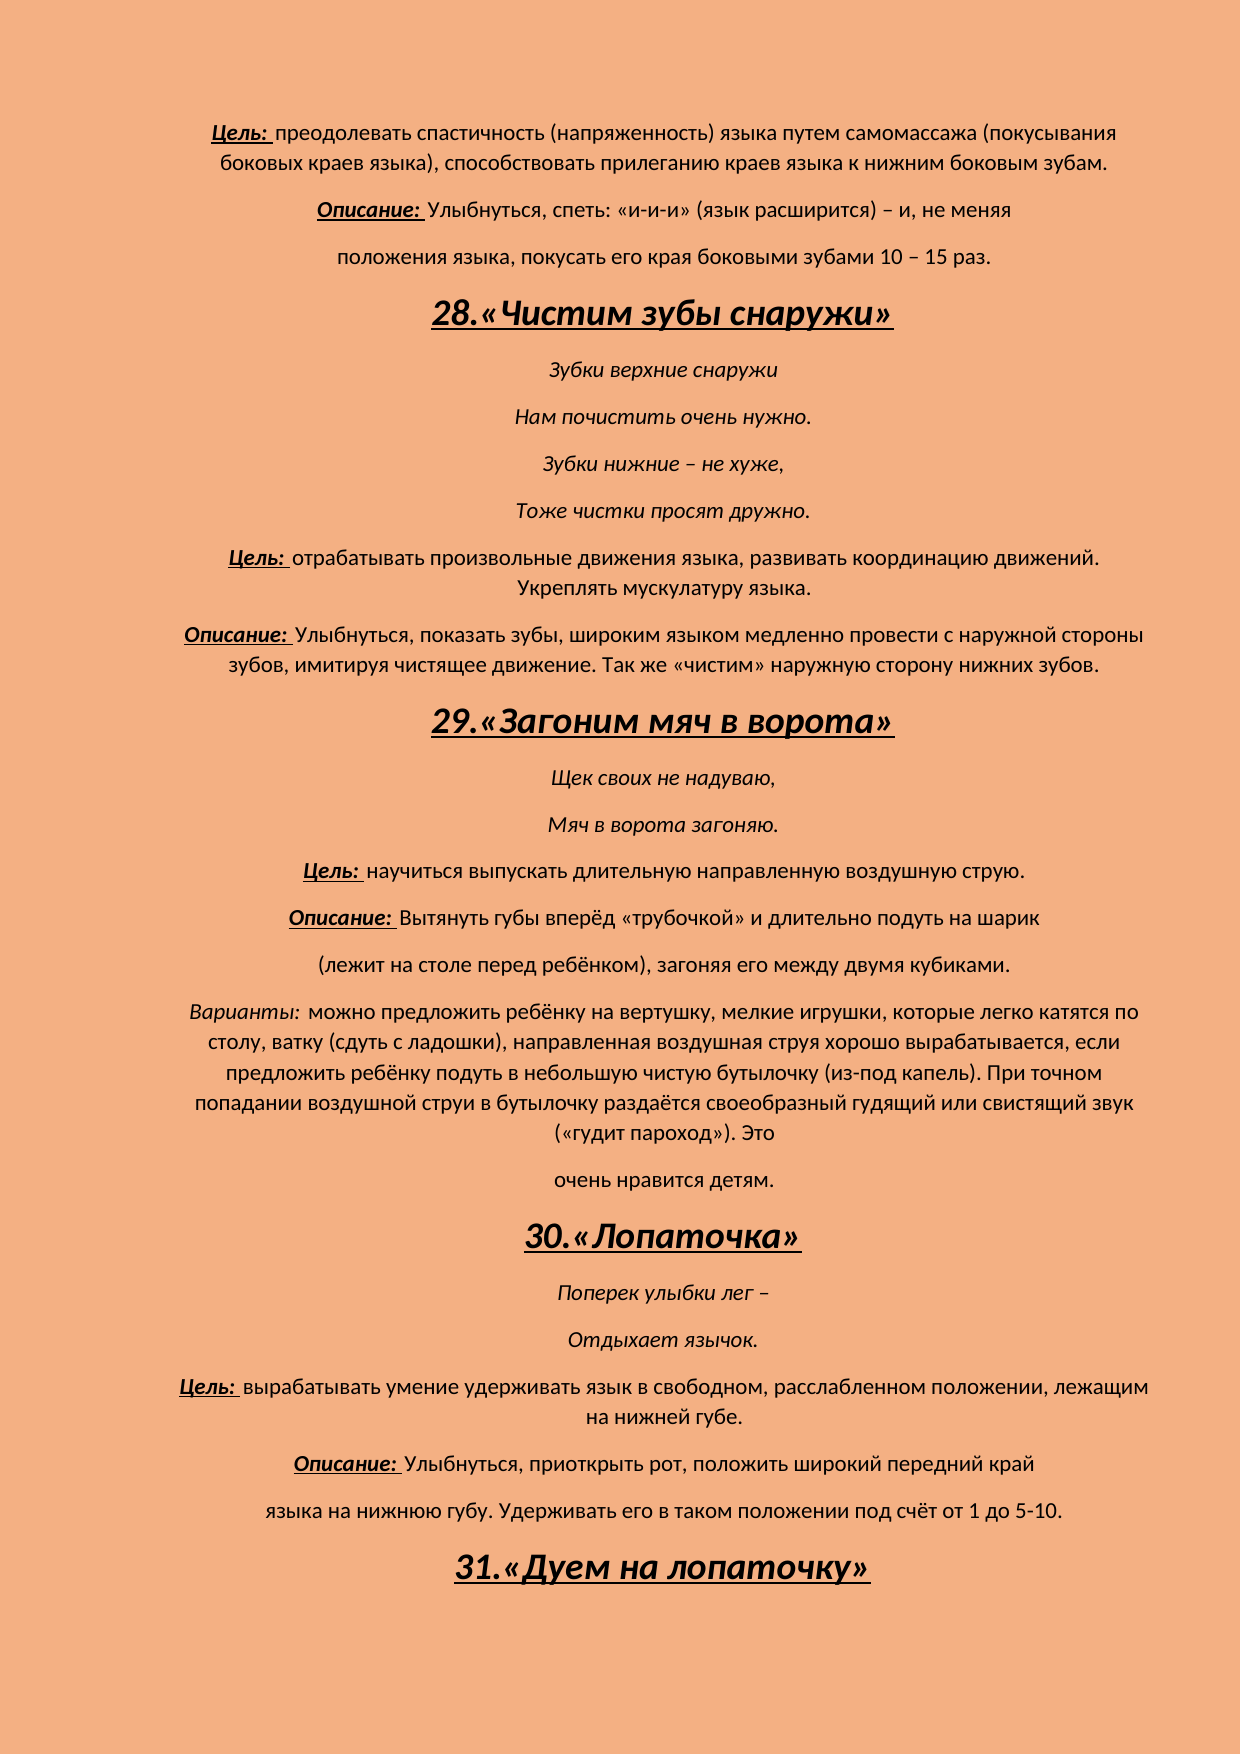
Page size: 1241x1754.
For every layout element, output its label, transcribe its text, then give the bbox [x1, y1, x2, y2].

text 30.«Лопаточка» [177, 1212, 1152, 1258]
text Зубки верхние снаружи [177, 355, 1152, 383]
text Цель: научиться выпускать длительную направленную воздушную струю. [177, 857, 1152, 885]
text Мяч в ворота загоняю. [177, 810, 1152, 838]
text Зубки нижние – не хуже, [177, 449, 1152, 477]
text Описание: Улыбнуться, показать зубы, широким языком медленно провести с наружной стороны зубов, имитируя чистящее движение. Так же «чистим» наружную сторону нижних зубов. [177, 620, 1152, 678]
text Описание: Улыбнуться, приоткрыть рот, положить широкий передний край [177, 1449, 1152, 1477]
text Описание: Улыбнуться, спеть: «и-и-и» (язык расширится) – и, не меняя [177, 195, 1152, 223]
text 28.«Чистим зубы снаружи» [177, 289, 1152, 335]
text Щек своих не надуваю, [177, 763, 1152, 791]
text (лежит на столе перед ребёнком), загоняя его между двумя кубиками. [177, 950, 1152, 978]
text Цель: вырабатывать умение удерживать язык в свободном, расслабленном положении, лежащим на нижней губе. [177, 1372, 1152, 1430]
text Отдыхает язычок. [177, 1325, 1152, 1353]
text очень нравится детям. [177, 1165, 1152, 1193]
text Описание: Вытянуть губы вперёд «трубочкой» и длительно подуть на шарик [177, 903, 1152, 932]
text Цель: преодолевать спастичность (напряженность) языка путем самомассажа (покусывания боковых краев языка), способствовать прилеганию краев языка к нижним боковым зубам. [177, 118, 1152, 176]
text положения языка, покусать его края боковыми зубами 10 – 15 раз. [177, 242, 1152, 270]
text 29.«Загоним мяч в ворота» [177, 697, 1152, 743]
text Нам почистить очень нужно. [177, 402, 1152, 430]
text Тоже чистки просят дружно. [177, 496, 1152, 524]
text Поперек улыбки лег – [177, 1278, 1152, 1306]
text 31.«Дуем на лопаточку» [177, 1543, 1152, 1588]
text Варианты: можно предложить ребёнку на вертушку, мелкие игрушки, которые легко катятся по столу, ватку (сдуть с ладошки), направленная воздушная струя хорошо вырабатывается, если предложить ребёнку подуть в небольшую чистую бутылочку (из-под капель). При точном попадании воздушной струи в бутылочку раздаётся своеобразный гудящий или свистящий звук («гудит пароход»). Это [177, 997, 1152, 1146]
text языка на нижнюю губу. Удерживать его в таком положении под счёт от 1 до 5-10. [177, 1496, 1152, 1524]
text Цель: отрабатывать произвольные движения языка, развивать координацию движений. Укреплять мускулатуру языка. [177, 543, 1152, 601]
